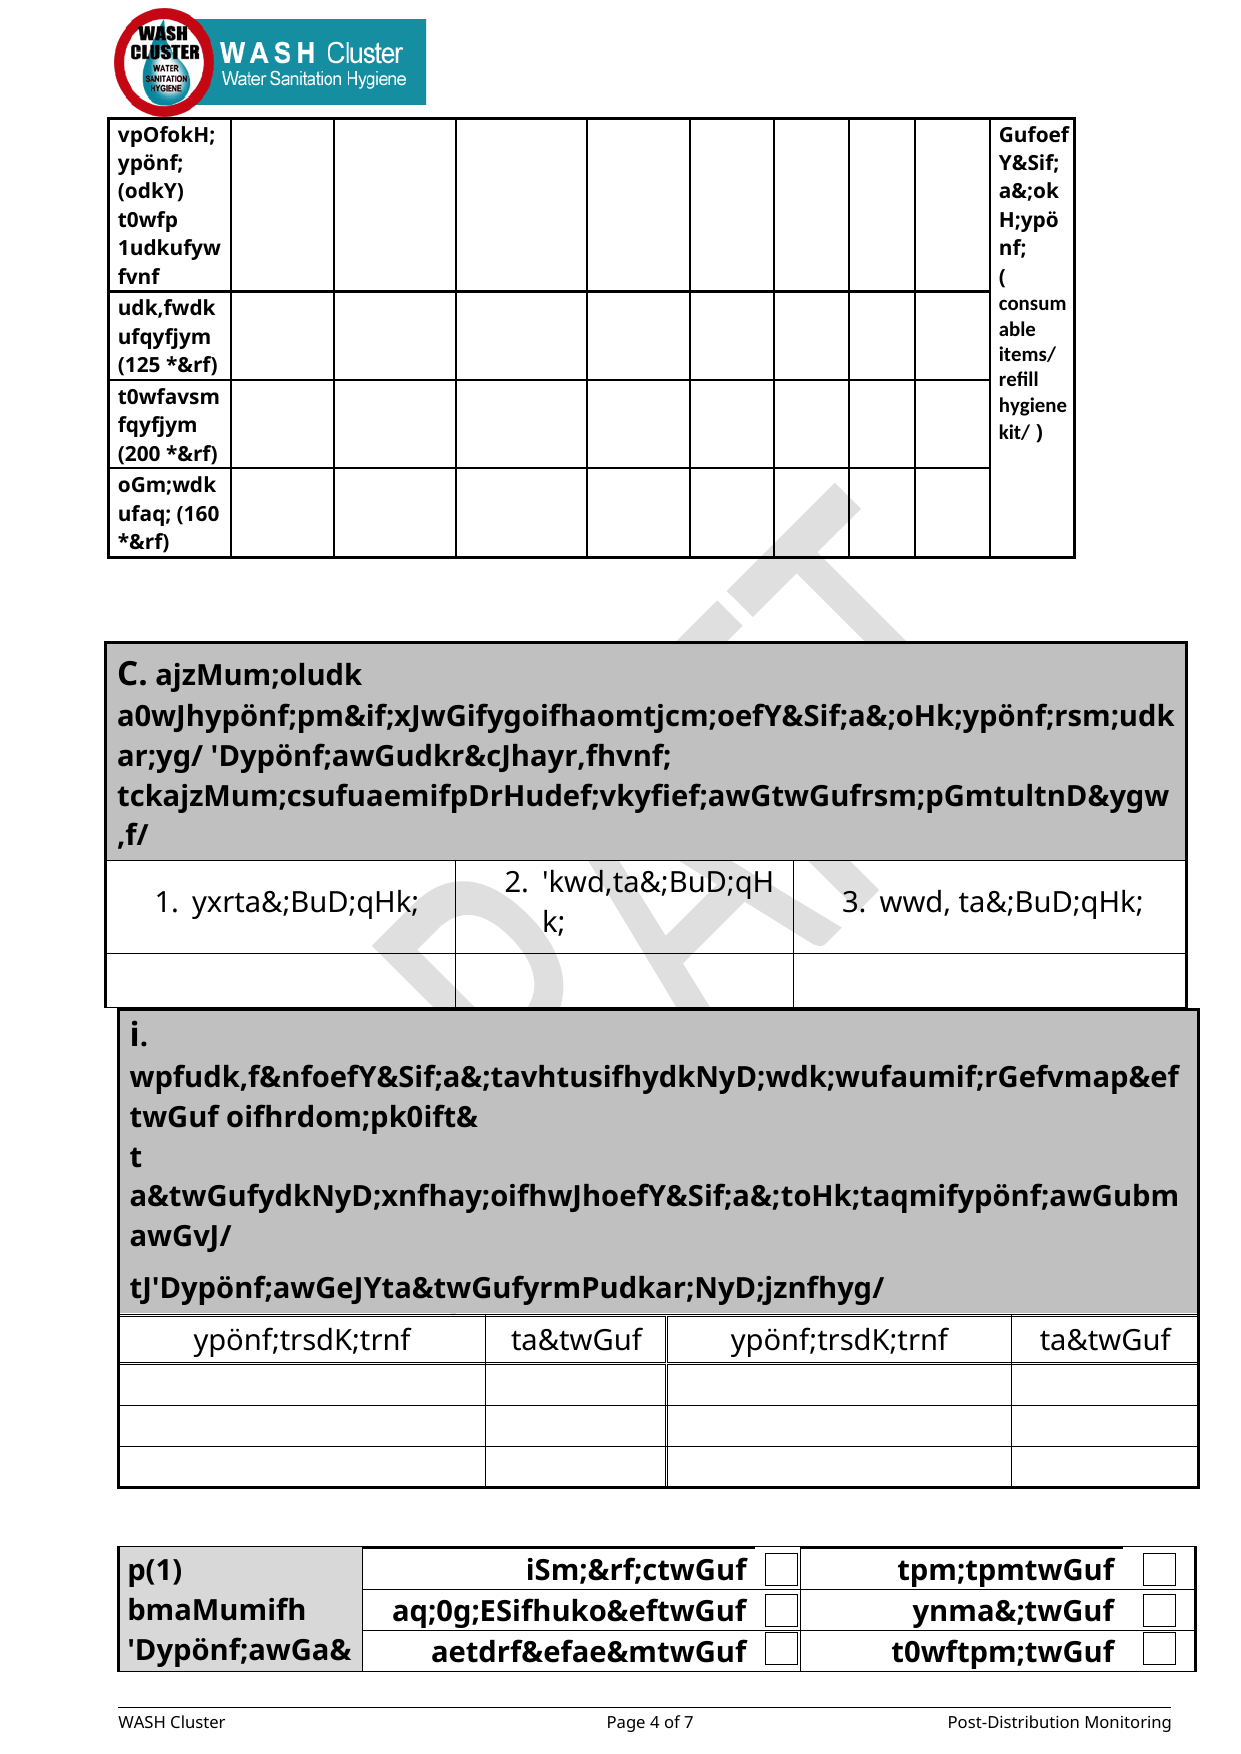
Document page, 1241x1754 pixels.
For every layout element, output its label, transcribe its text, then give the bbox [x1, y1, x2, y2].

table_cell ynma&;twGuf [801, 1590, 1123, 1630]
table_cell ypönf;trsdK;trnf [120, 1317, 485, 1362]
table_cell [775, 469, 848, 556]
table_cell [232, 381, 333, 467]
table_header [755, 1547, 800, 1589]
table_cell [1123, 1590, 1194, 1630]
table_cell [232, 469, 333, 556]
table_cell [794, 954, 1185, 1007]
table_cell [486, 1447, 665, 1486]
table_cell [486, 1406, 665, 1446]
table_cell [107, 954, 455, 1007]
table_cell [755, 1631, 800, 1671]
table_cell [755, 1590, 800, 1630]
table_cell [691, 381, 773, 467]
table_cell t0wftpm;twGuf [801, 1631, 1123, 1671]
table_cell ta&twGuf [486, 1317, 665, 1362]
table_cell [335, 293, 455, 379]
table_cell aetdrf&efae&mtwGuf [363, 1631, 755, 1671]
table_cell [691, 120, 773, 290]
table_cell [120, 1447, 485, 1486]
table_cell [850, 469, 914, 556]
table_cell [588, 293, 689, 379]
table_cell [232, 120, 333, 290]
picture [112, 6, 427, 117]
table_header tpm;tpmtwGuf [801, 1549, 1123, 1589]
table_cell [691, 293, 773, 379]
table_cell [850, 381, 914, 467]
table_cell udk,fwdkufqyfjym (125 *&rf) [110, 293, 230, 379]
table_header iSm;&rf;ctwGuf [363, 1549, 755, 1589]
table_cell [691, 469, 773, 556]
table_cell wwd, ta&;BuD;qHk; [794, 861, 1185, 953]
table_cell t0wfavsmfqyfjym (200 *&rf) [110, 381, 230, 467]
table_header [1123, 1547, 1194, 1589]
table_cell [457, 293, 586, 379]
table_cell [335, 120, 455, 290]
table_cell [120, 1406, 485, 1446]
table_cell [775, 381, 848, 467]
table_cell [1012, 1365, 1197, 1405]
table_cell [850, 120, 914, 290]
table_cell [916, 120, 989, 290]
table_cell oGm;wdkufaq; (160 *&rf) [110, 469, 230, 556]
table_cell ta&twGuf [1012, 1317, 1197, 1362]
table_cell [335, 381, 455, 467]
table_cell [916, 469, 989, 556]
table_cell [457, 120, 586, 290]
table_header C. ajzMum;oludk a0wJhypönf;pm&if;xJwGifygoifhaomtjcm;oefY&Sif;a&;oHk;ypönf;rsm;udkar;yg/ 'Dypönf;awGudkr&cJhayr,fhvnf; tckajzMum;csufuaemifpDrHudef;vkyfief;awGtwGufrsm;pGmtultnD&ygw,f/ [107, 644, 1185, 860]
table_cell [1123, 1631, 1194, 1671]
table_cell [775, 293, 848, 379]
table_cell [588, 469, 689, 556]
table_cell [232, 293, 333, 379]
table_header i. wpfudk,f&nfoefY&Sif;a&;tavhtusifhydkNyD;wdk;wufaumif;rGefvmap&eftwGuf oifhrdom;pk0ift& ta&twGufydkNyD;xnfhay;oifhwJhoefY&Sif;a&;toHk;taqmifypönf;awGubmawGvJ/ tJ'Dypönf;awGeJYta&twGufyrmPudkar;NyD;jznfhyg/ [120, 1011, 1197, 1313]
table_cell [335, 469, 455, 556]
table_cell [668, 1406, 1011, 1446]
table_cell [456, 954, 793, 1007]
table_cell [1012, 1406, 1197, 1446]
table_cell yxrta&;BuD;qHk; [107, 861, 455, 953]
table_cell [486, 1365, 665, 1405]
table_cell 'kwd,ta&;BuD;qHk; [456, 861, 793, 953]
table_cell [775, 120, 848, 290]
table_header p(1) bmaMumifh 'Dypönf;awGa&mif;&wmvJ/ [120, 1547, 362, 1671]
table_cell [991, 120, 1073, 556]
table_cell [588, 381, 689, 467]
table_cell [1012, 1447, 1197, 1486]
table_cell [588, 120, 689, 290]
table_cell [120, 1365, 485, 1405]
table_cell [916, 293, 989, 379]
table_cell [457, 469, 586, 556]
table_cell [110, 120, 230, 290]
table_cell [457, 381, 586, 467]
table_cell [668, 1365, 1011, 1405]
table_cell aq;0g;ESifhuko&eftwGuf [363, 1590, 755, 1630]
table_cell ypönf;trsdK;trnf [668, 1317, 1011, 1362]
table_cell [850, 293, 914, 379]
table_cell [916, 381, 989, 467]
table_cell [668, 1447, 1011, 1486]
